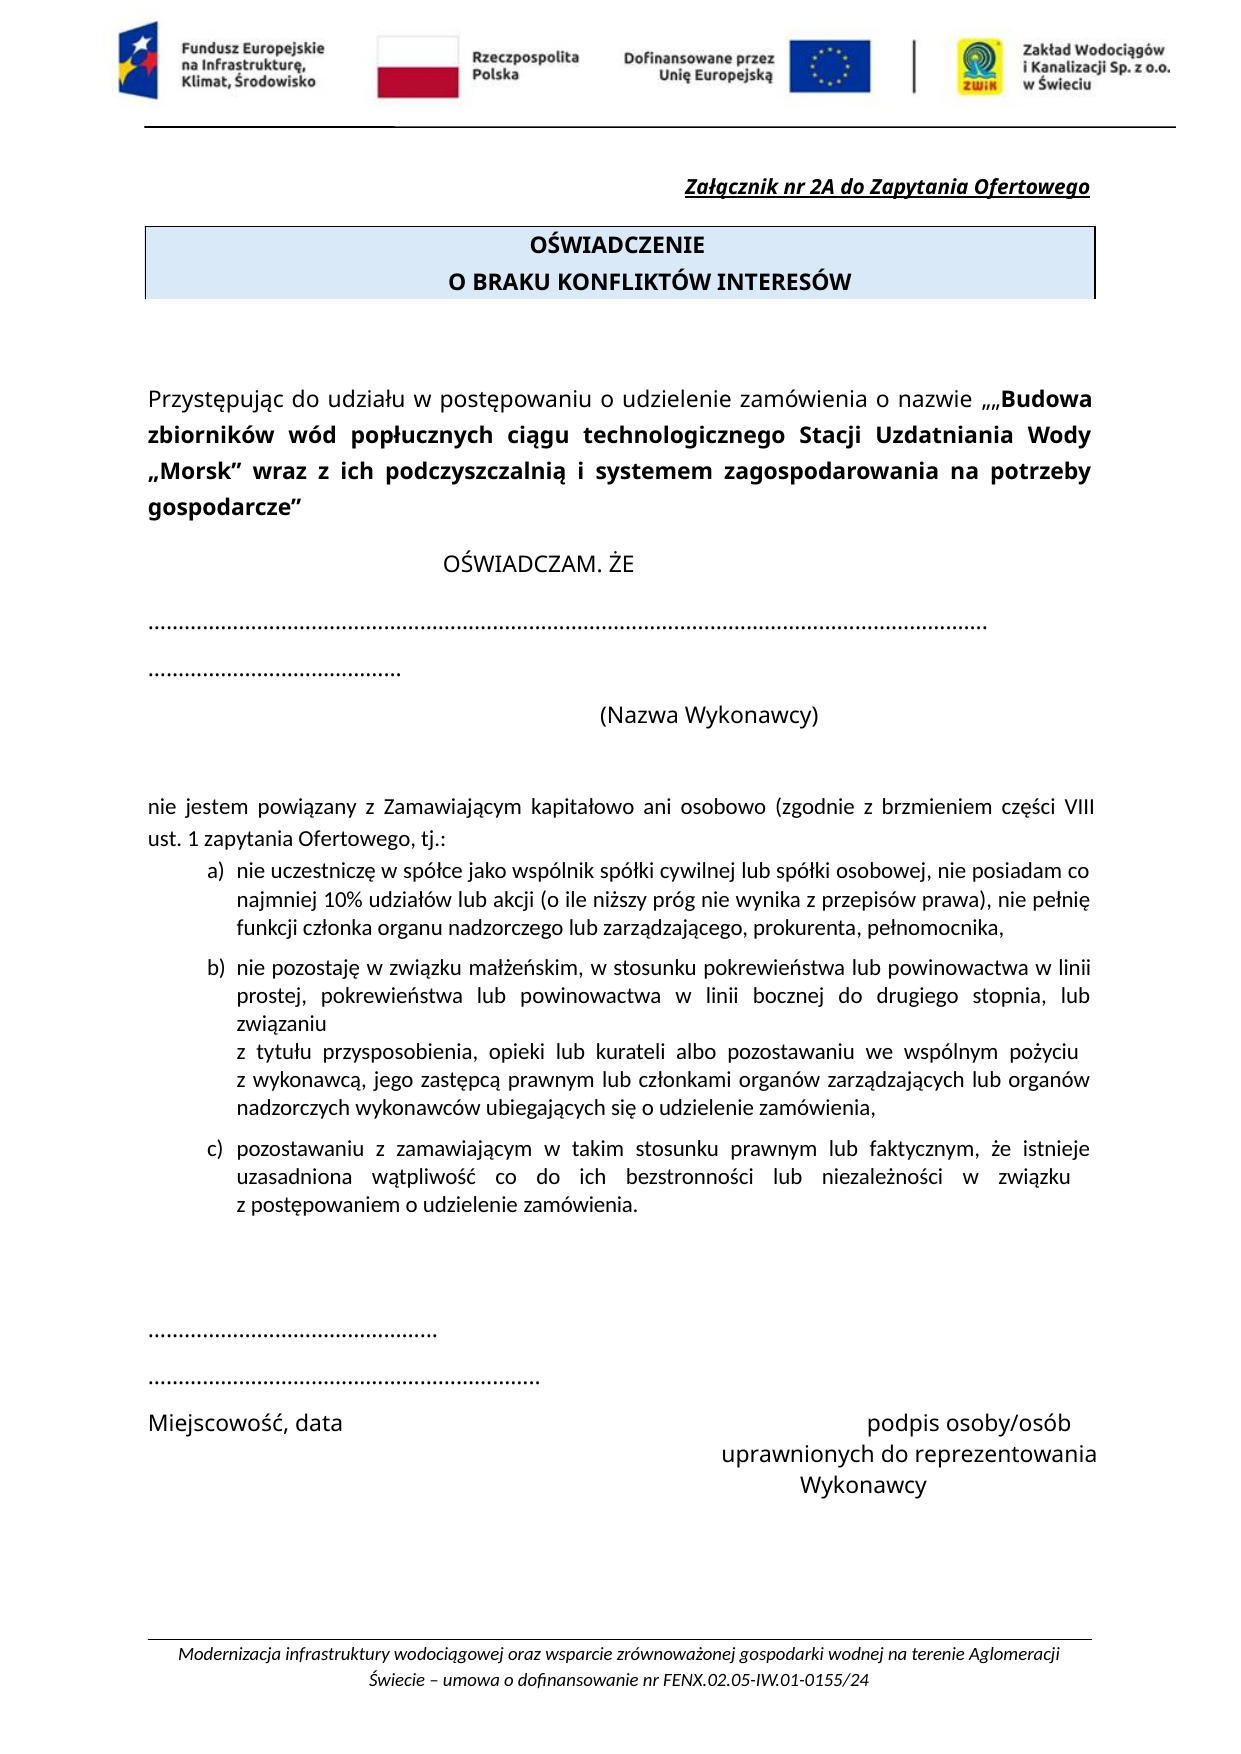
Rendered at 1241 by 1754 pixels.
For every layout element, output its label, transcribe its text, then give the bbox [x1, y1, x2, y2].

text uprawnionych do reprezentowania [148, 1438, 1097, 1469]
text Wykonawcy [148, 1469, 1097, 1501]
list nie pozostaję w związku małżeńskim, w stosunku pokrewieństwa lub powinowactwa w linii prostej, pokrewieństwa lub powinowactwa w linii bocznej do drugiego stopnia, lub związaniu z tytułu przysposobienia, opieki lub kurateli albo pozostawaniu we wspólnym pożyciu z wykonawcą, jego zastępcą prawnym lub członkami organów zarządzających lub organów nadzorczych wykonawców ubiegających się o udzielenie zamówienia, [207, 953, 1091, 1121]
text OŚWIADCZENIE O BRAKU KONFLIKTÓW INTERESÓW [146, 227, 1094, 299]
text (Nazwa Wykonawcy) [148, 698, 1097, 730]
text Załącznik nr 2A do Zapytania Ofertowego [148, 172, 1092, 201]
text Miejscowość, data podpis osoby/osób [148, 1407, 1097, 1438]
text ………………………………………………………………………………………………………………………….…………………………………… [148, 605, 1097, 683]
text ………………………………………… ……………………………………………………….. [148, 1313, 1097, 1391]
text Przystępując do udziału w postępowaniu o udzielenie zamówienia o nazwie „„Budowa zbiorników wód popłucznych ciągu technologicznego Stacji Uzdatniania Wody „Morsk” wraz z ich podczyszczalnią i systemem zagospodarowania na potrzeby gospodarcze” [148, 383, 1092, 522]
text OŚWIADCZAM. ŻE [148, 548, 1092, 579]
picture [100, 9, 1170, 111]
list pozostawaniu z zamawiającym w takim stosunku prawnym lub faktycznym, że istnieje uzasadniona wątpliwość co do ich bezstronności lub niezależności w związku z postępowaniem o udzielenie zamówienia. [207, 1134, 1091, 1218]
text nie jestem powiązany z Zamawiającym kapitałowo ani osobowo (zgodnie z brzmieniem części VIII ust. 1 zapytania Ofertowego, tj.: [148, 792, 1097, 852]
list nie uczestniczę w spółce jako wspólnik spółki cywilnej lub spółki osobowej, nie posiadam co najmniej 10% udziałów lub akcji (o ile niższy próg nie wynika z przepisów prawa), nie pełnię funkcji członka organu nadzorczego lub zarządzającego, prokurenta, pełnomocnika, [207, 857, 1091, 941]
